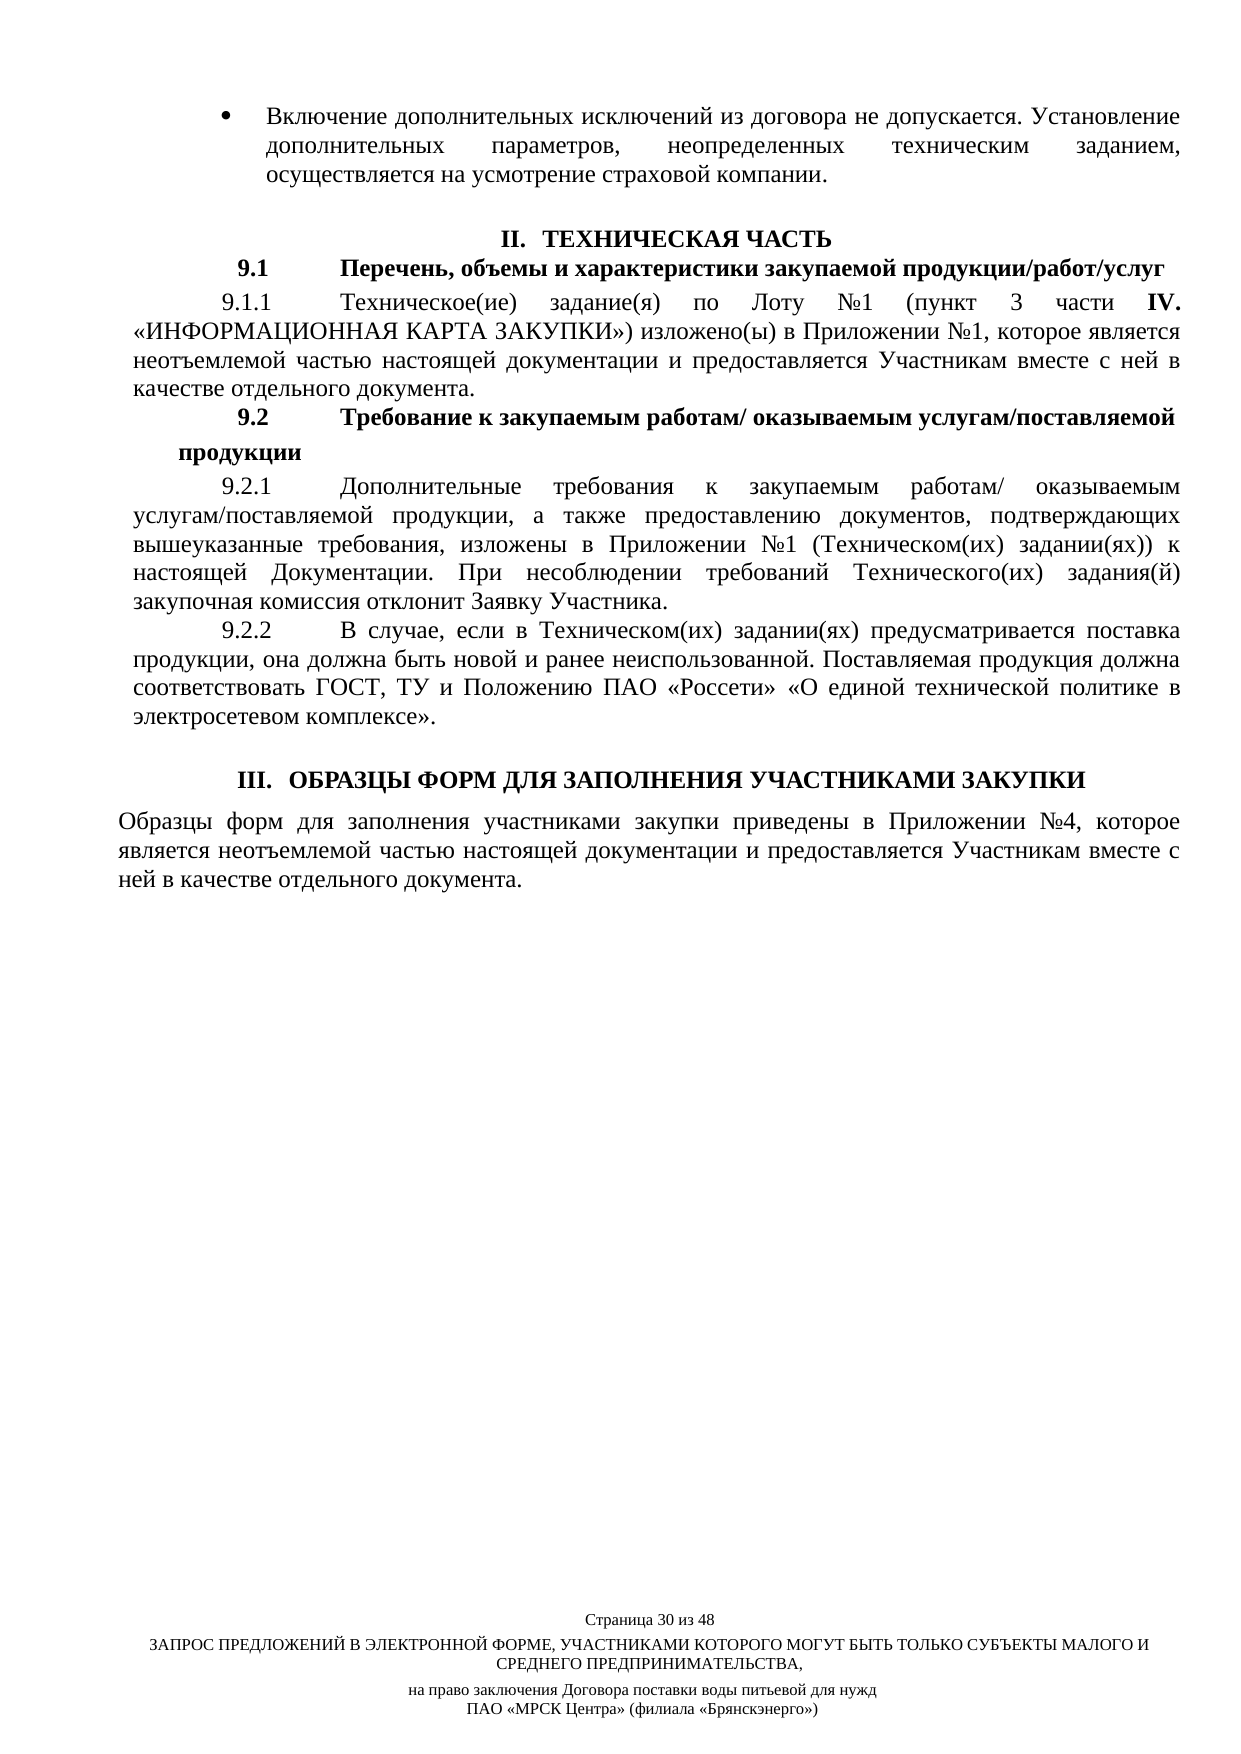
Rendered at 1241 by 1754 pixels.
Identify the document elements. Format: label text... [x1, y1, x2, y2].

subtitle В случае, если в Техническом(их) задании(ях) предусматривается поставка продукции, она должна быть новой и ранее неиспользованной. Поставляемая продукция должна соответствовать ГОСТ, ТУ и Положению ПАО «Россети» «О единой технической политике в электросетевом комплексе». [133, 615, 1181, 730]
subtitle Техническое(ие) задание(я) по Лоту №1 (пункт 3 части IV. «ИНФОРМАЦИОННАЯ КАРТА ЗАКУПКИ») изложено(ы) в Приложении №1, которое является неотъемлемой частью настоящей документации и предоставляется Участникам вместе с ней в качестве отдельного документа. [133, 287, 1181, 402]
subtitle Образцы форм для заполнения участниками закупки приведены в Приложении №4, которое является неотъемлемой частью настоящей документации и предоставляется Участникам вместе с ней в качестве отдельного документа. [118, 806, 1181, 892]
subtitle ТЕХНИЧЕСКАЯ ЧАСТЬ [118, 224, 1181, 253]
subtitle Требование к закупаемым работам/ оказываемым услугам/поставляемой продукции [178, 402, 1181, 465]
list Включение дополнительных исключений из договора не допускается. Установление дополнительных параметров, неопределенных техническим заданием, осуществляется на усмотрение страховой компании. [222, 101, 1181, 187]
subtitle ОБРАЗЦЫ ФОРМ ДЛЯ ЗАПОЛНЕНИЯ УЧАСТНИКАМИ ЗАКУПКИ [118, 765, 1181, 794]
subtitle Перечень, объемы и характеристики закупаемой продукции/работ/услуг [178, 253, 1181, 281]
subtitle Дополнительные требования к закупаемым работам/ оказываемым услугам/поставляемой продукции, а также предоставлению документов, подтверждающих вышеуказанные требования, изложены в Приложении №1 (Техническом(их) задании(ях)) к настоящей Документации. При несоблюдении требований Технического(их) задания(й) закупочная комиссия отклонит Заявку Участника. [133, 471, 1181, 615]
